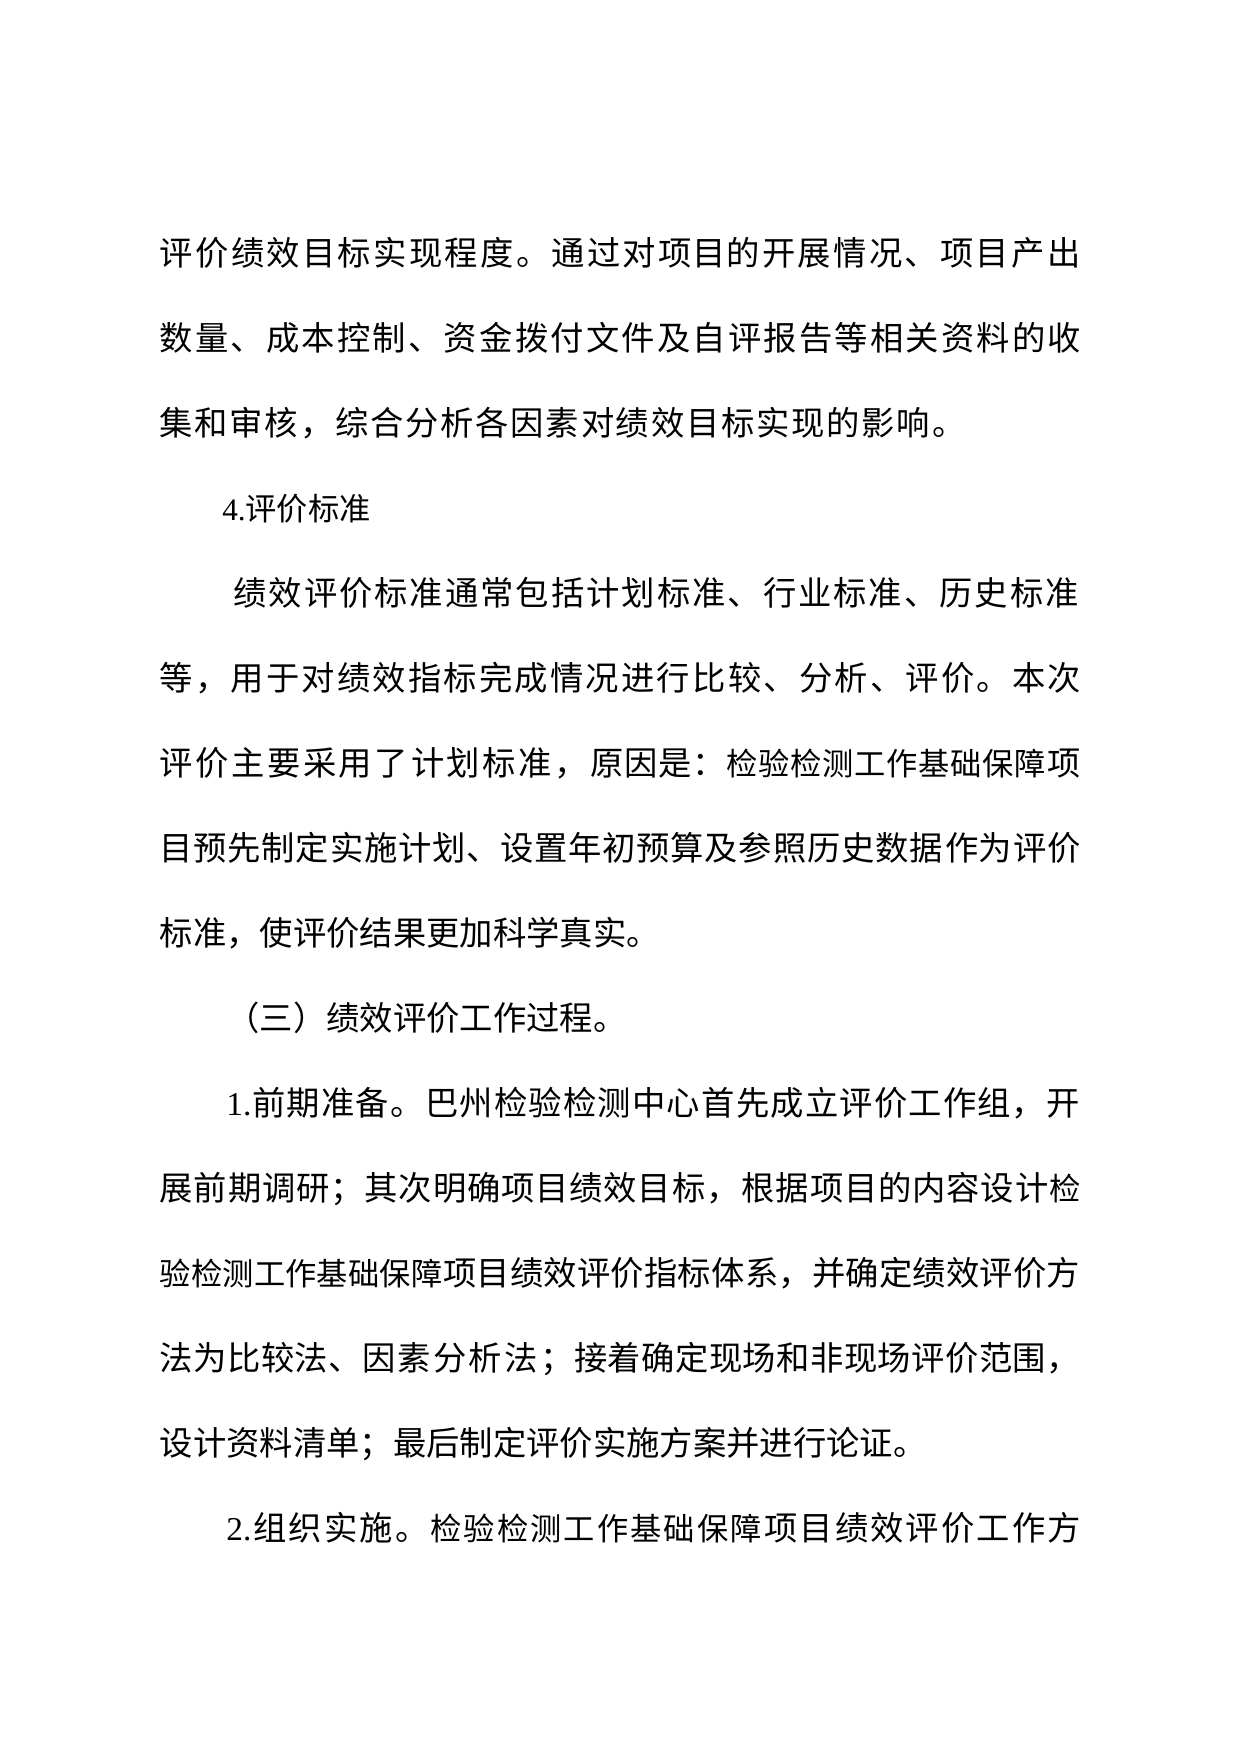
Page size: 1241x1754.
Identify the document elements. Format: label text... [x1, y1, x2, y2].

text 4.评价标准 [159, 464, 1081, 549]
text 绩效评价标准通常包括计划标准、行业标准、历史标准等，用于对绩效指标完成情况进行比较、分析、评价。本次评价主要采用了计划标准，原因是：检验检测工作基础保障项目预先制定实施计划、设置年初预算及参照历史数据作为评价标准，使评价结果更加科学真实。 [159, 549, 1081, 974]
text 1.前期准备。巴州检验检测中心首先成立评价工作组，开展前期调研；其次明确项目绩效目标，根据项目的内容设计检验检测工作基础保障项目绩效评价指标体系，并确定绩效评价方法为比较法、因素分析法；接着确定现场和非现场评价范围，设计资料清单；最后制定评价实施方案并进行论证。 [159, 1059, 1081, 1484]
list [159, 1484, 1081, 1569]
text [159, 209, 1081, 464]
subtitle （三）绩效评价工作过程。 [159, 974, 1081, 1059]
